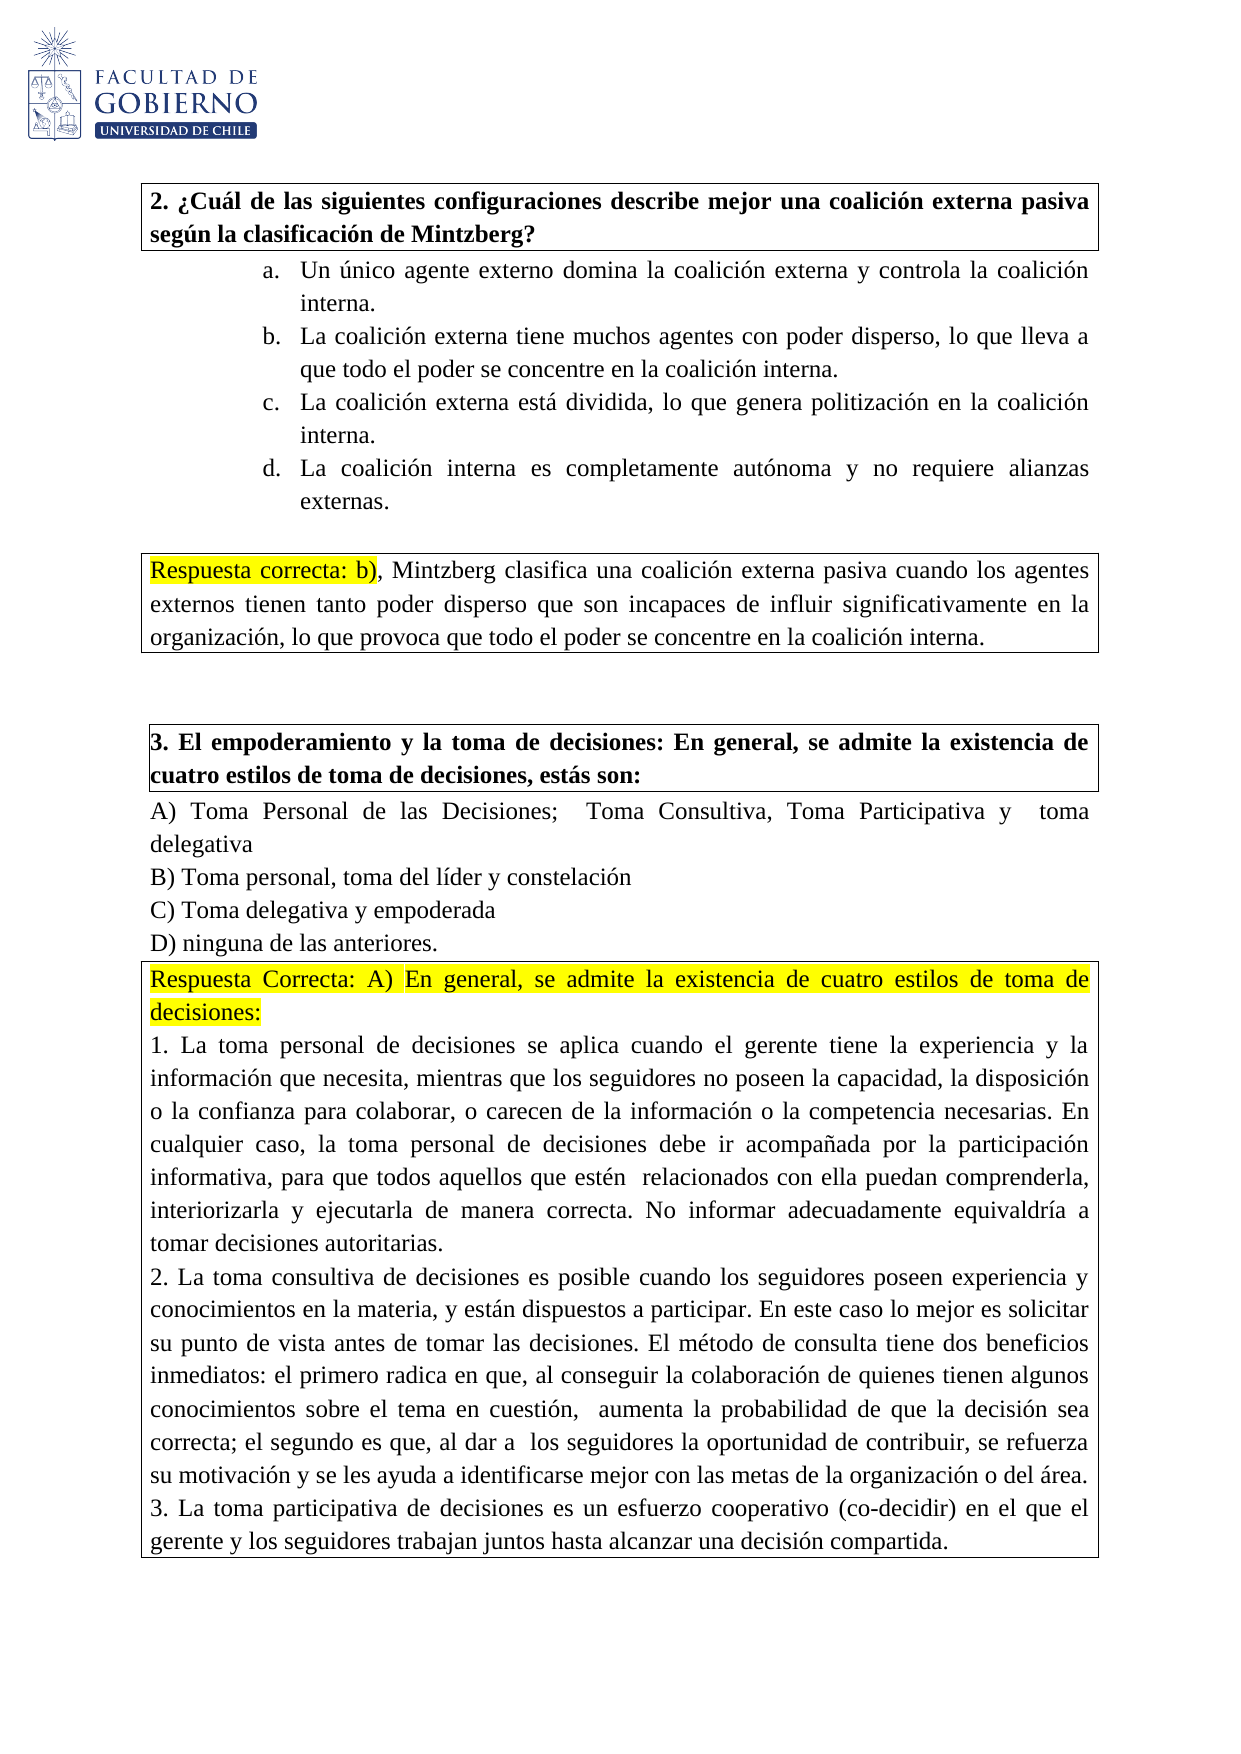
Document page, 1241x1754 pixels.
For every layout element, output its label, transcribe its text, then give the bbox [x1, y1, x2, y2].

list Un único agente externo domina la coalición externa y controla la coalición interna. [262, 255, 1090, 317]
picture [28, 27, 257, 141]
text Respuesta correcta: b), Mintzberg clasifica una coalición externa pasiva cuando los agentes externos tienen tanto poder disperso que son incapaces de influir significativamente en la organización, lo que provoca que todo el poder se concentre en la coalición interna. [142, 554, 1098, 652]
list La coalición externa está dividida, lo que genera politización en la coalición interna. [262, 387, 1090, 449]
text 2. ¿Cuál de las siguientes configuraciones describe mejor una coalición externa pasiva según la clasificación de Mintzberg? [142, 184, 1098, 250]
text 1. La toma personal de decisiones se aplica cuando el gerente tiene la experiencia y la información que necesita, mientras que los seguidores no poseen la capacidad, la disposición o la confianza para colaborar, o carecen de la información o la competencia necesarias. En cualquier caso, la toma personal de decisiones debe ir acompañada por la participación informativa, para que todos aquellos que estén relacionados con ella puedan comprenderla, interiorizarla y ejecutarla de manera correcta. No informar adecuadamente equivaldría a tomar decisiones autoritarias. [142, 1027, 1098, 1257]
text A) Toma Personal de las Decisiones; Toma Consultiva, Toma Participativa y toma delegativa [150, 796, 1090, 858]
list La coalición externa tiene muchos agentes con poder disperso, lo que lleva a que todo el poder se concentre en la coalición interna. [262, 321, 1090, 383]
text 2. La toma consultiva de decisiones es posible cuando los seguidores poseen experiencia y conocimientos en la materia, y están dispuestos a participar. En este caso lo mejor es solicitar su punto de vista antes de tomar las decisiones. El método de consulta tiene dos beneficios inmediatos: el primero radica en que, al conseguir la colaboración de quienes tienen algunos conocimientos sobre el tema en cuestión, aumenta la probabilidad de que la decisión sea correcta; el segundo es que, al dar a los seguidores la oportunidad de contribuir, se refuerza su motivación y se les ayuda a identificarse mejor con las metas de la organización o del área. [142, 1258, 1098, 1488]
list La coalición interna es completamente autónoma y no requiere alianzas externas. [262, 453, 1090, 515]
text C) Toma delegativa y empoderada [150, 895, 1090, 924]
text B) Toma personal, toma del líder y constelación [150, 862, 1090, 891]
text 3. La toma participativa de decisiones es un esfuerzo cooperativo (co-decidir) en el que el gerente y los seguidores trabajan juntos hasta alcanzar una decisión compartida. [142, 1489, 1098, 1557]
text 3. El empoderamiento y la toma de decisiones: En general, se admite la existencia de cuatro estilos de toma de decisiones, estás son: [150, 725, 1098, 791]
text Respuesta Correcta: A) En general, se admite la existencia de cuatro estilos de toma de decisiones: [142, 962, 1098, 1026]
text D) ninguna de las anteriores. [150, 928, 1090, 957]
